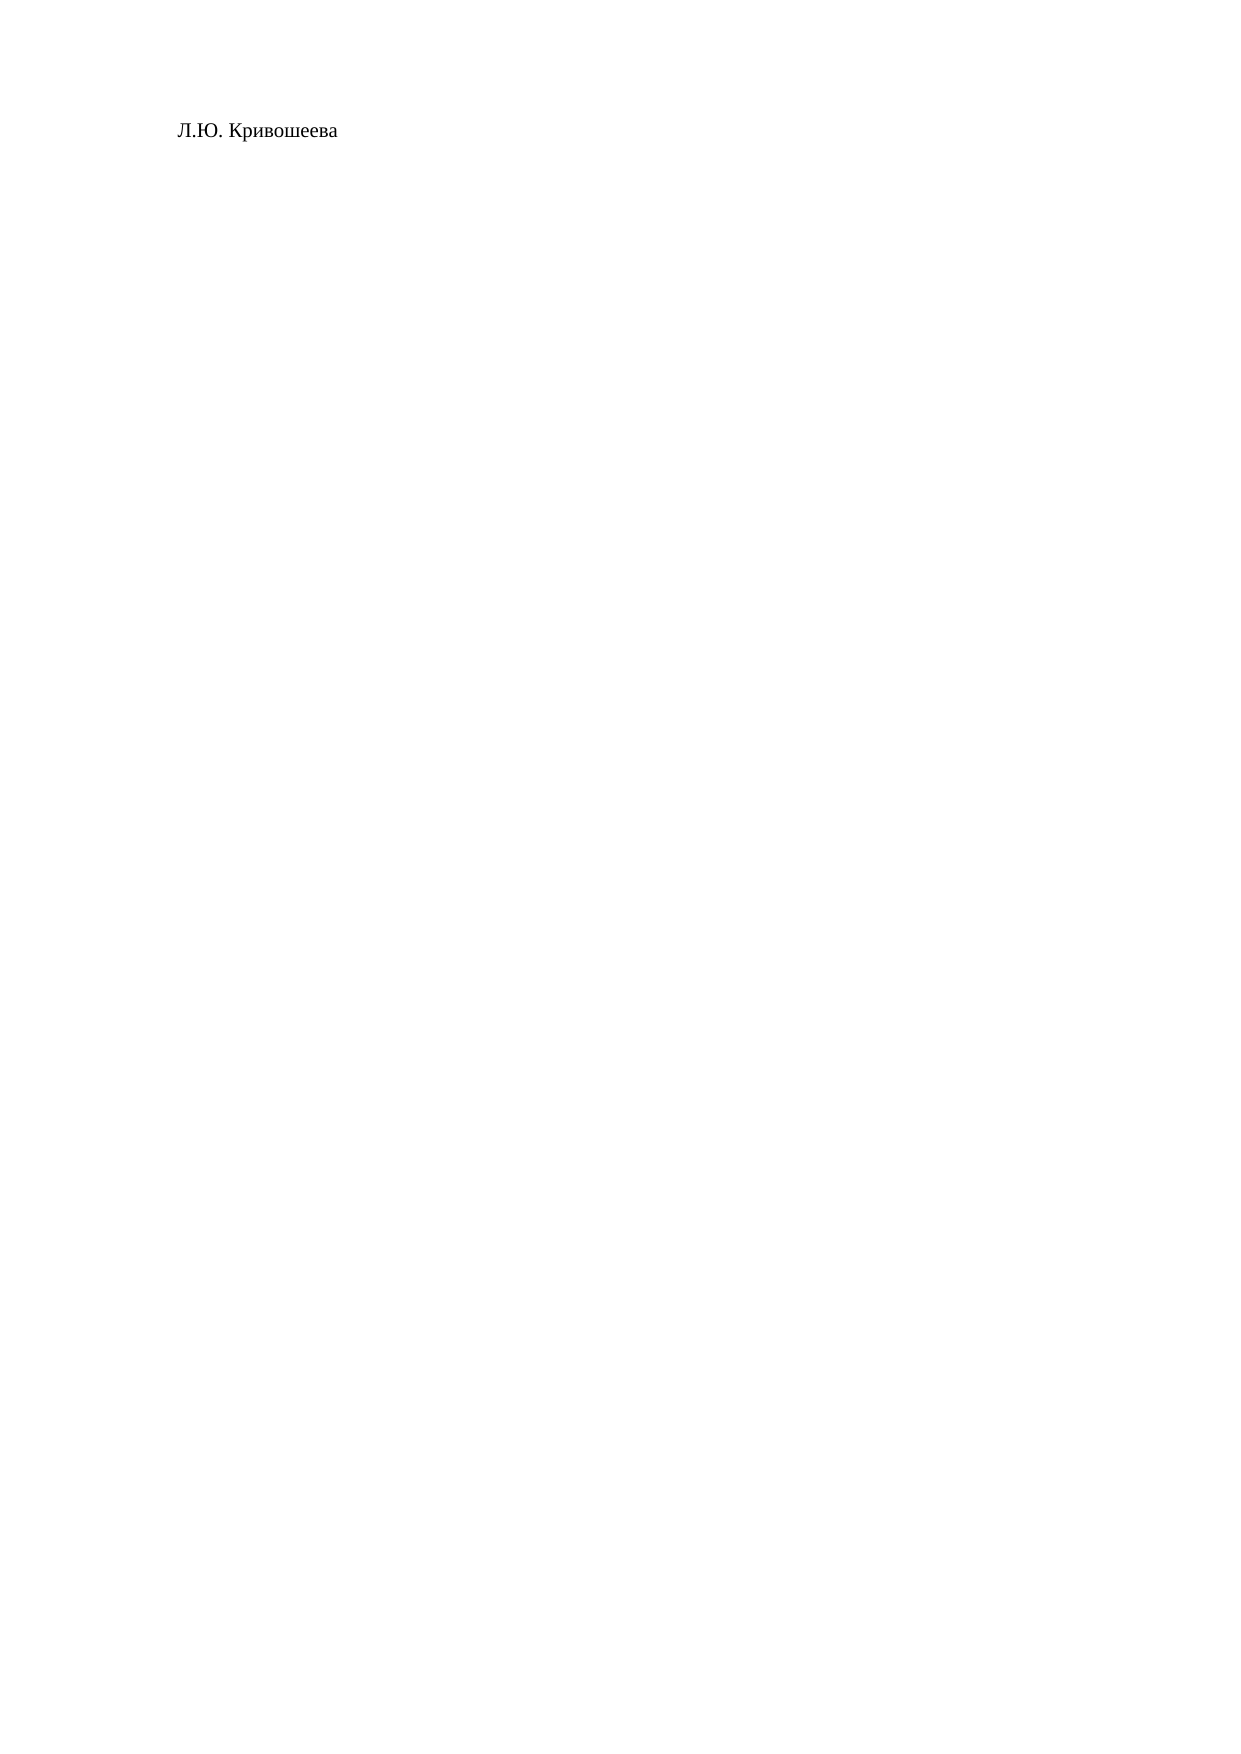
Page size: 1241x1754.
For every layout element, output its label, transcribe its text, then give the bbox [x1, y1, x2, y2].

text Л.Ю. Кривошеева [177, 118, 1152, 142]
